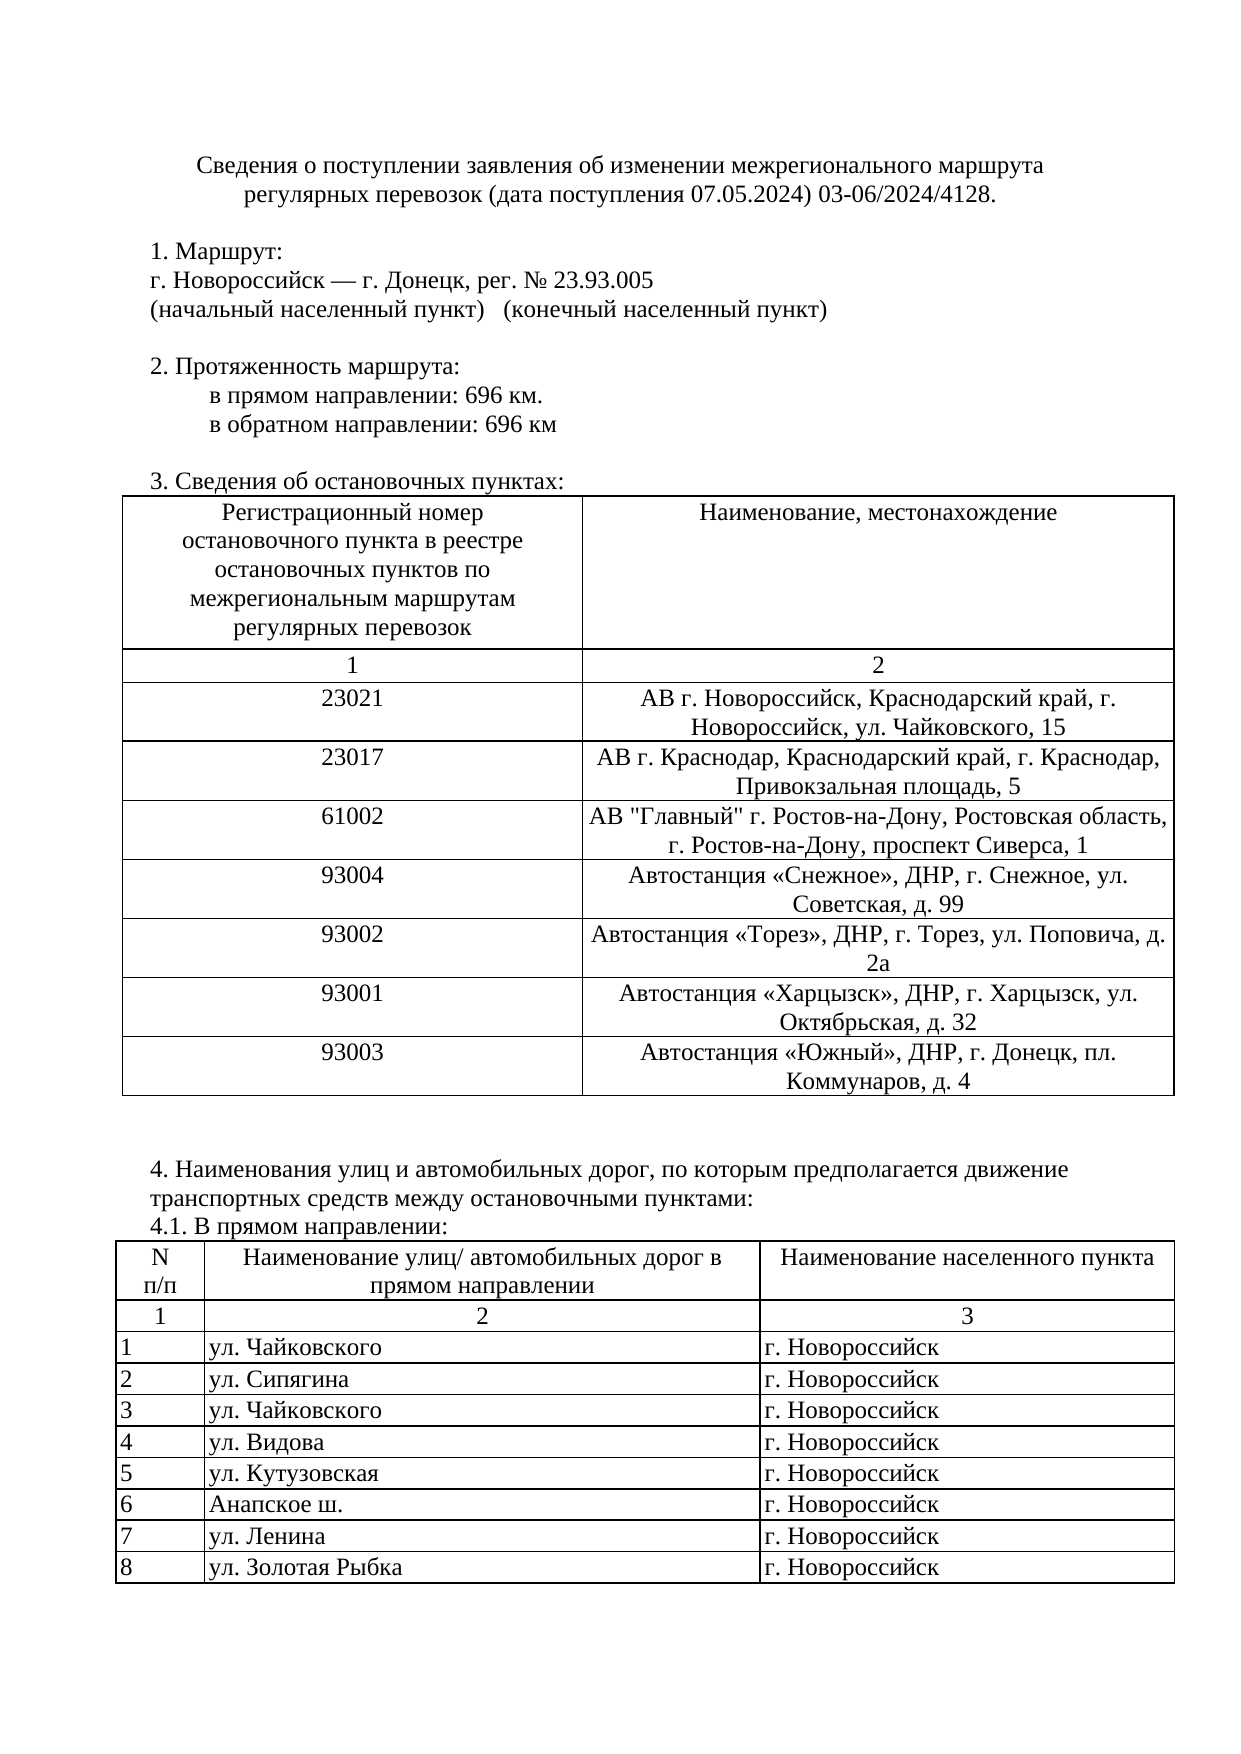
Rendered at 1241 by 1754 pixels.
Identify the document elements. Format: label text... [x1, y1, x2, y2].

table_header N п/п [117, 1242, 204, 1299]
table_cell г. Новороссийск [761, 1427, 1174, 1456]
table_cell ул. Чайковского [205, 1332, 759, 1362]
table_cell АВ г. Новороссийск, Краснодарский край, г. Новороссийск, ул. Чайковского, 15 [583, 683, 1173, 740]
table_cell ул. Ленина [205, 1521, 759, 1551]
table_cell 23021 [123, 683, 582, 740]
table_cell 1 [117, 1332, 204, 1362]
table_header Регистрационный номер остановочного пункта в реестре остановочных пунктов по межрегиональным маршрутам регулярных перевозок [123, 497, 582, 648]
table_cell 93002 [123, 919, 582, 977]
table_header Наименование, местонахождение [583, 497, 1173, 648]
table_cell 2 [117, 1364, 204, 1393]
table_cell 3 [761, 1301, 1174, 1331]
text (начальный населенный пункт) (конечный населенный пункт) [150, 294, 1090, 322]
table_cell г. Новороссийск [761, 1332, 1174, 1362]
table_cell г. Новороссийск [761, 1552, 1174, 1582]
text г. Новороссийск — г. Донецк, рег. № 23.93.005 [150, 265, 1090, 294]
table_header Наименование улиц/ автомобильных дорог в прямом направлении [205, 1242, 759, 1299]
table_cell 2 [583, 650, 1173, 681]
text в прямом направлении: 696 км. [150, 380, 1090, 409]
table_cell ул. Видова [205, 1427, 759, 1456]
table_cell Автостанция «Торез», ДНР, г. Торез, ул. Поповича, д. 2а [583, 919, 1173, 977]
text 4.1. В прямом направлении: [150, 1211, 1090, 1240]
table_cell 5 [117, 1458, 204, 1488]
table_cell 3 [117, 1395, 204, 1425]
table_cell Автостанция «Южный», ДНР, г. Донецк, пл. Коммунаров, д. 4 [583, 1037, 1173, 1095]
text 2. Протяженность маршрута: [150, 351, 1090, 380]
table_cell Автостанция «Харцызск», ДНР, г. Харцызск, ул. Октябрьская, д. 32 [583, 978, 1173, 1036]
table_cell г. Новороссийск [761, 1490, 1174, 1519]
table_cell 93004 [123, 860, 582, 918]
table_cell ул. Сипягина [205, 1364, 759, 1393]
text 1. Маршрут: [150, 236, 1090, 265]
table_cell 8 [117, 1552, 204, 1582]
table_cell ул. Золотая Рыбка [205, 1552, 759, 1582]
table_cell 6 [117, 1490, 204, 1519]
table_cell 23017 [123, 742, 582, 799]
table_cell 7 [117, 1521, 204, 1551]
text 4. Наименования улиц и автомобильных дорог, по которым предполагается движение транспортных средств между остановочными пунктами: [150, 1154, 1090, 1211]
table_cell г. Новороссийск [761, 1395, 1174, 1425]
table_cell 2 [205, 1301, 759, 1331]
table_cell 93001 [123, 978, 582, 1036]
text Сведения о поступлении заявления об изменении межрегионального маршрута регулярных перевозок (дата поступления 07.05.2024) 03-06/2024/4128. [150, 150, 1090, 207]
table_cell 61002 [123, 801, 582, 858]
table_header Наименование населенного пункта [761, 1242, 1174, 1299]
table_cell 1 [123, 650, 582, 681]
text в обратном направлении: 696 км [150, 409, 1090, 437]
text 3. Сведения об остановочных пунктах: [150, 466, 1090, 495]
table_cell 1 [117, 1301, 204, 1331]
table_cell АВ "Главный" г. Ростов-на-Дону, Ростовская область, г. Ростов-на-Дону, проспект Сиверса, 1 [583, 801, 1173, 858]
table_cell 93003 [123, 1037, 582, 1095]
table_cell Автостанция «Снежное», ДНР, г. Снежное, ул. Советская, д. 99 [583, 860, 1173, 918]
table_cell г. Новороссийск [761, 1458, 1174, 1488]
table_cell г. Новороссийск [761, 1364, 1174, 1393]
table_cell 4 [117, 1427, 204, 1456]
table_cell ул. Чайковского [205, 1395, 759, 1425]
table_cell Анапское ш. [205, 1490, 759, 1519]
table_cell АВ г. Краснодар, Краснодарский край, г. Краснодар, Привокзальная площадь, 5 [583, 742, 1173, 799]
table_cell ул. Кутузовская [205, 1458, 759, 1488]
table_cell г. Новороссийск [761, 1521, 1174, 1551]
